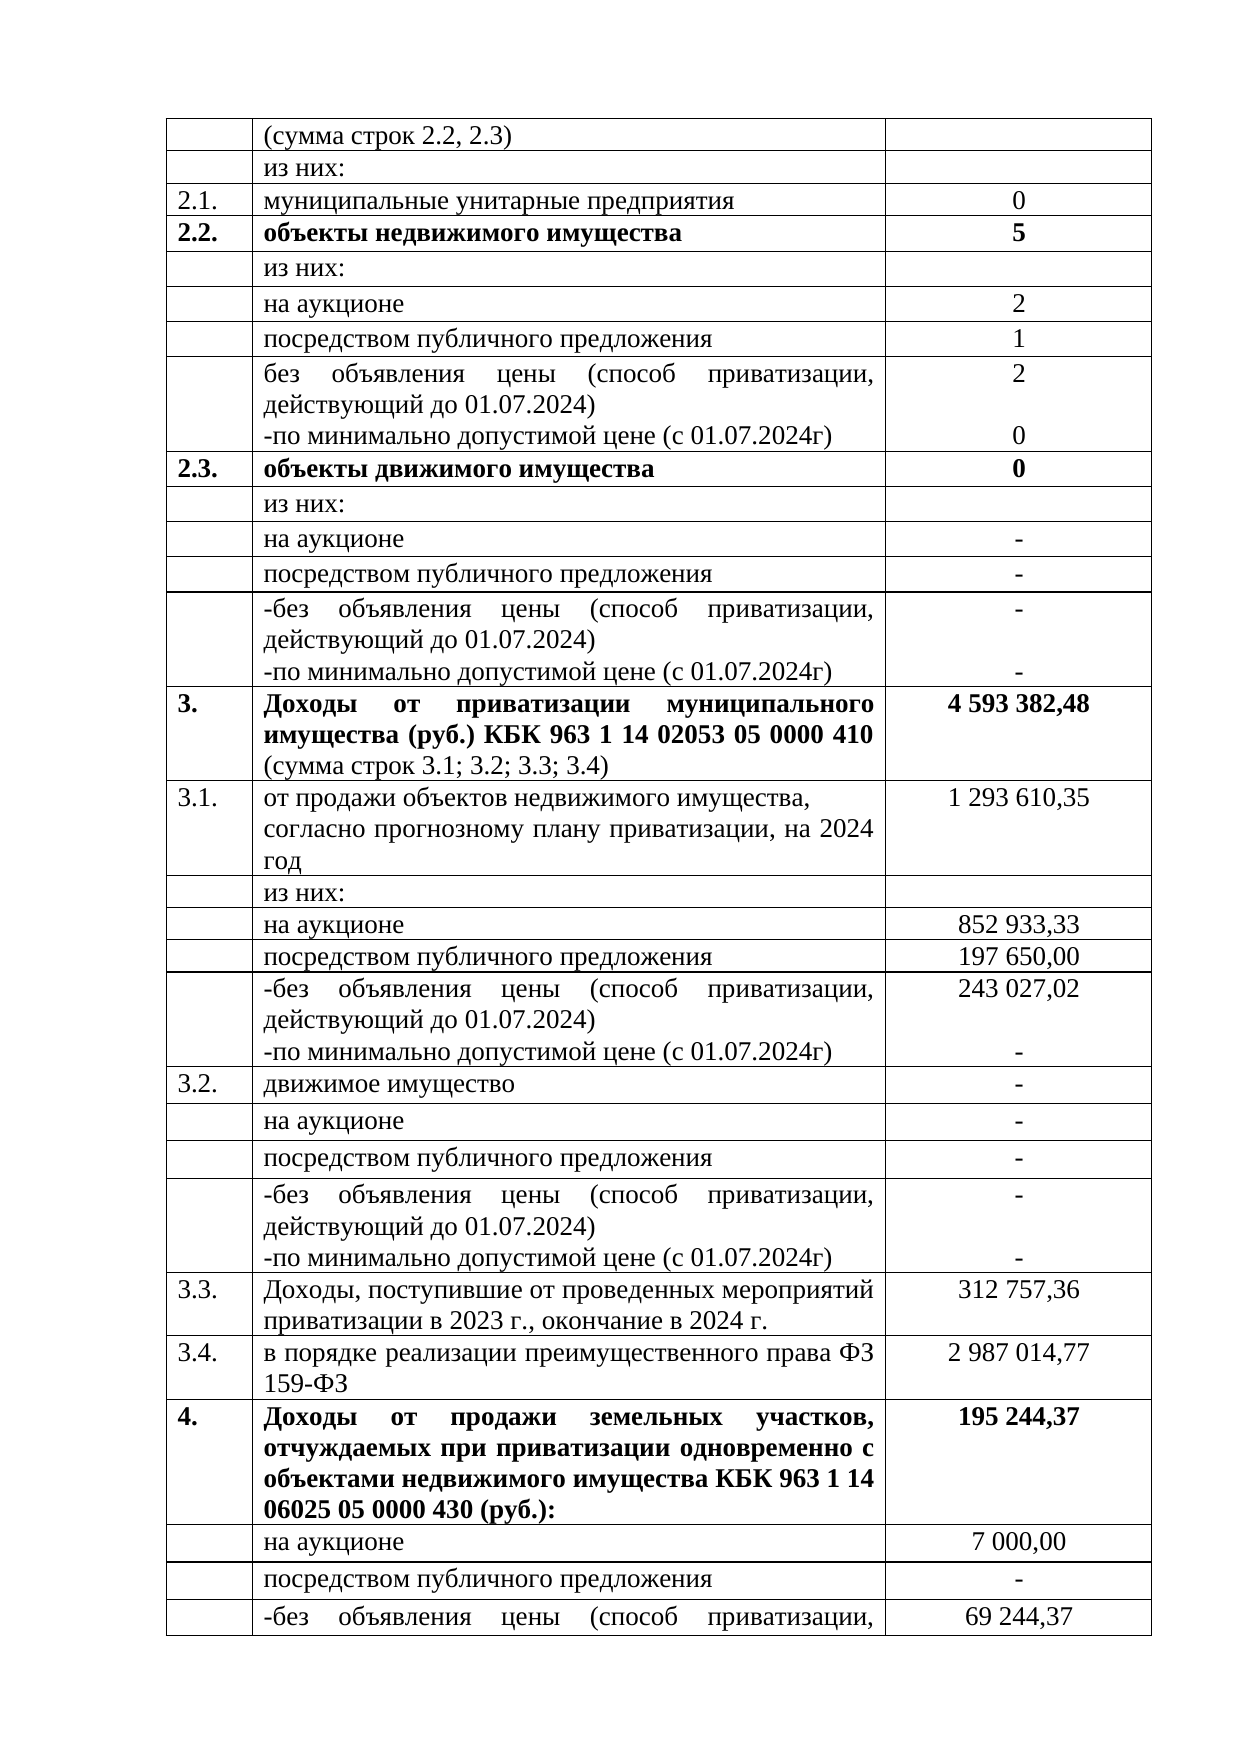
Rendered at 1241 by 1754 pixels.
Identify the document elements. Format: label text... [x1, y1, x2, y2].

table_cell - [886, 1104, 1151, 1140]
table_cell [167, 487, 252, 521]
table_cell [253, 119, 885, 150]
table_cell - [886, 1067, 1151, 1103]
table_cell посредством публичного предложения [253, 1563, 885, 1599]
table_cell -без объявления цены (способ приватизации, действующий до 01.07.2024) -по минимально допустимой цене (с 01.07.2024г) [253, 973, 885, 1066]
table_cell движимое имущество [253, 1067, 885, 1103]
table_cell 1 293 610,35 [886, 781, 1151, 875]
table_cell 2.2. [167, 216, 252, 251]
table_cell 3.1. [167, 781, 252, 875]
table_cell [167, 522, 252, 556]
table_cell 4. [167, 1400, 252, 1524]
table_cell 3. [167, 687, 252, 780]
table_cell - [886, 1563, 1151, 1599]
table_cell на аукционе [253, 1104, 885, 1140]
table_cell - [886, 522, 1151, 556]
table_cell - - [886, 593, 1151, 686]
table_cell 243 027,02 - [886, 973, 1151, 1066]
table_cell Доходы от приватизации муниципального имущества (руб.) КБК 963 1 14 02053 05 0000 410 (сумма строк 3.1; 3.2; 3.3; 3.4) [253, 687, 885, 780]
table_cell посредством публичного предложения [253, 940, 885, 971]
table_cell 2.3. [167, 452, 252, 486]
table_cell 312 757,36 [886, 1273, 1151, 1335]
table_cell 195 244,37 [886, 1400, 1151, 1524]
table_cell - - [886, 1179, 1151, 1272]
table_cell [167, 876, 252, 907]
table_cell 197 650,00 [886, 940, 1151, 971]
table_cell 0 [886, 184, 1151, 215]
table_cell [886, 151, 1151, 183]
table_cell на аукционе [253, 908, 885, 939]
table_cell 2 0 [886, 357, 1151, 451]
table_cell Доходы от продажи земельных участков, отчуждаемых при приватизации одновременно с объектами недвижимого имущества КБК 963 1 14 06025 05 0000 430 (руб.): [253, 1400, 885, 1524]
table_cell [167, 557, 252, 591]
table_cell 2.1. [167, 184, 252, 215]
table_cell [167, 1525, 252, 1561]
table_cell посредством публичного предложения [253, 322, 885, 356]
table_cell [886, 252, 1151, 286]
table_cell на аукционе [253, 1525, 885, 1561]
table_cell 5 [886, 119, 1151, 150]
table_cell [253, 1600, 885, 1635]
table_cell [167, 1179, 252, 1272]
table_cell из них: [253, 151, 885, 183]
table_cell 7 000,00 [886, 1525, 1151, 1561]
table_cell 2 987 014,77 [886, 1336, 1151, 1399]
table_cell 852 933,33 [886, 908, 1151, 939]
table_cell 2 [886, 287, 1151, 321]
table_cell без объявления цены (способ приватизации, действующий до 01.07.2024) -по минимально допустимой цене (с 01.07.2024г) [253, 357, 885, 451]
table_cell на аукционе [253, 522, 885, 556]
table_cell - [886, 557, 1151, 591]
table_cell из них: [253, 876, 885, 907]
table_cell [886, 487, 1151, 521]
table_cell [167, 287, 252, 321]
table_cell на аукционе [253, 287, 885, 321]
table_cell [167, 1600, 252, 1635]
table_cell [167, 940, 252, 971]
table_cell [167, 593, 252, 686]
table_cell объекты движимого имущества [253, 452, 885, 486]
table_cell в порядке реализации преимущественного права ФЗ 159-ФЗ [253, 1336, 885, 1399]
table_cell 5 [886, 216, 1151, 251]
table_cell 0 [886, 452, 1151, 486]
table_cell 2 [167, 119, 252, 150]
table_cell посредством публичного предложения [253, 557, 885, 591]
table_cell 69 244,37 [886, 1600, 1151, 1635]
table_cell [167, 322, 252, 356]
table_cell [886, 876, 1151, 907]
table_cell [167, 1563, 252, 1599]
table_cell 4 593 382,48 [886, 687, 1151, 780]
table_cell -без объявления цены (способ приватизации, действующий до 01.07.2024) -по минимально допустимой цене (с 01.07.2024г) [253, 1179, 885, 1272]
table_cell посредством публичного предложения [253, 1141, 885, 1177]
table_cell Доходы, поступившие от проведенных мероприятий приватизации в 2023 г., окончание в 2024 г. [253, 1273, 885, 1335]
table_cell [167, 973, 252, 1066]
table_cell 3.4. [167, 1336, 252, 1399]
table_cell [167, 252, 252, 286]
table_cell - [886, 1141, 1151, 1177]
table_cell объекты недвижимого имущества [253, 216, 885, 251]
table_cell -без объявления цены (способ приватизации, действующий до 01.07.2024) -по минимально допустимой цене (с 01.07.2024г) [253, 593, 885, 686]
table_cell [167, 908, 252, 939]
table_cell от продажи объектов недвижимого имущества, согласно прогнозному плану приватизации, на 2024 год [253, 781, 885, 875]
table_cell 3.3. [167, 1273, 252, 1335]
table_cell [167, 151, 252, 183]
table_cell [167, 1104, 252, 1140]
table_cell из них: [253, 252, 885, 286]
table_cell [167, 1141, 252, 1177]
table_cell [167, 357, 252, 451]
table_cell 1 [886, 322, 1151, 356]
table_cell муниципальные унитарные предприятия [253, 184, 885, 215]
table_cell 3.2. [167, 1067, 252, 1103]
table_cell из них: [253, 487, 885, 521]
